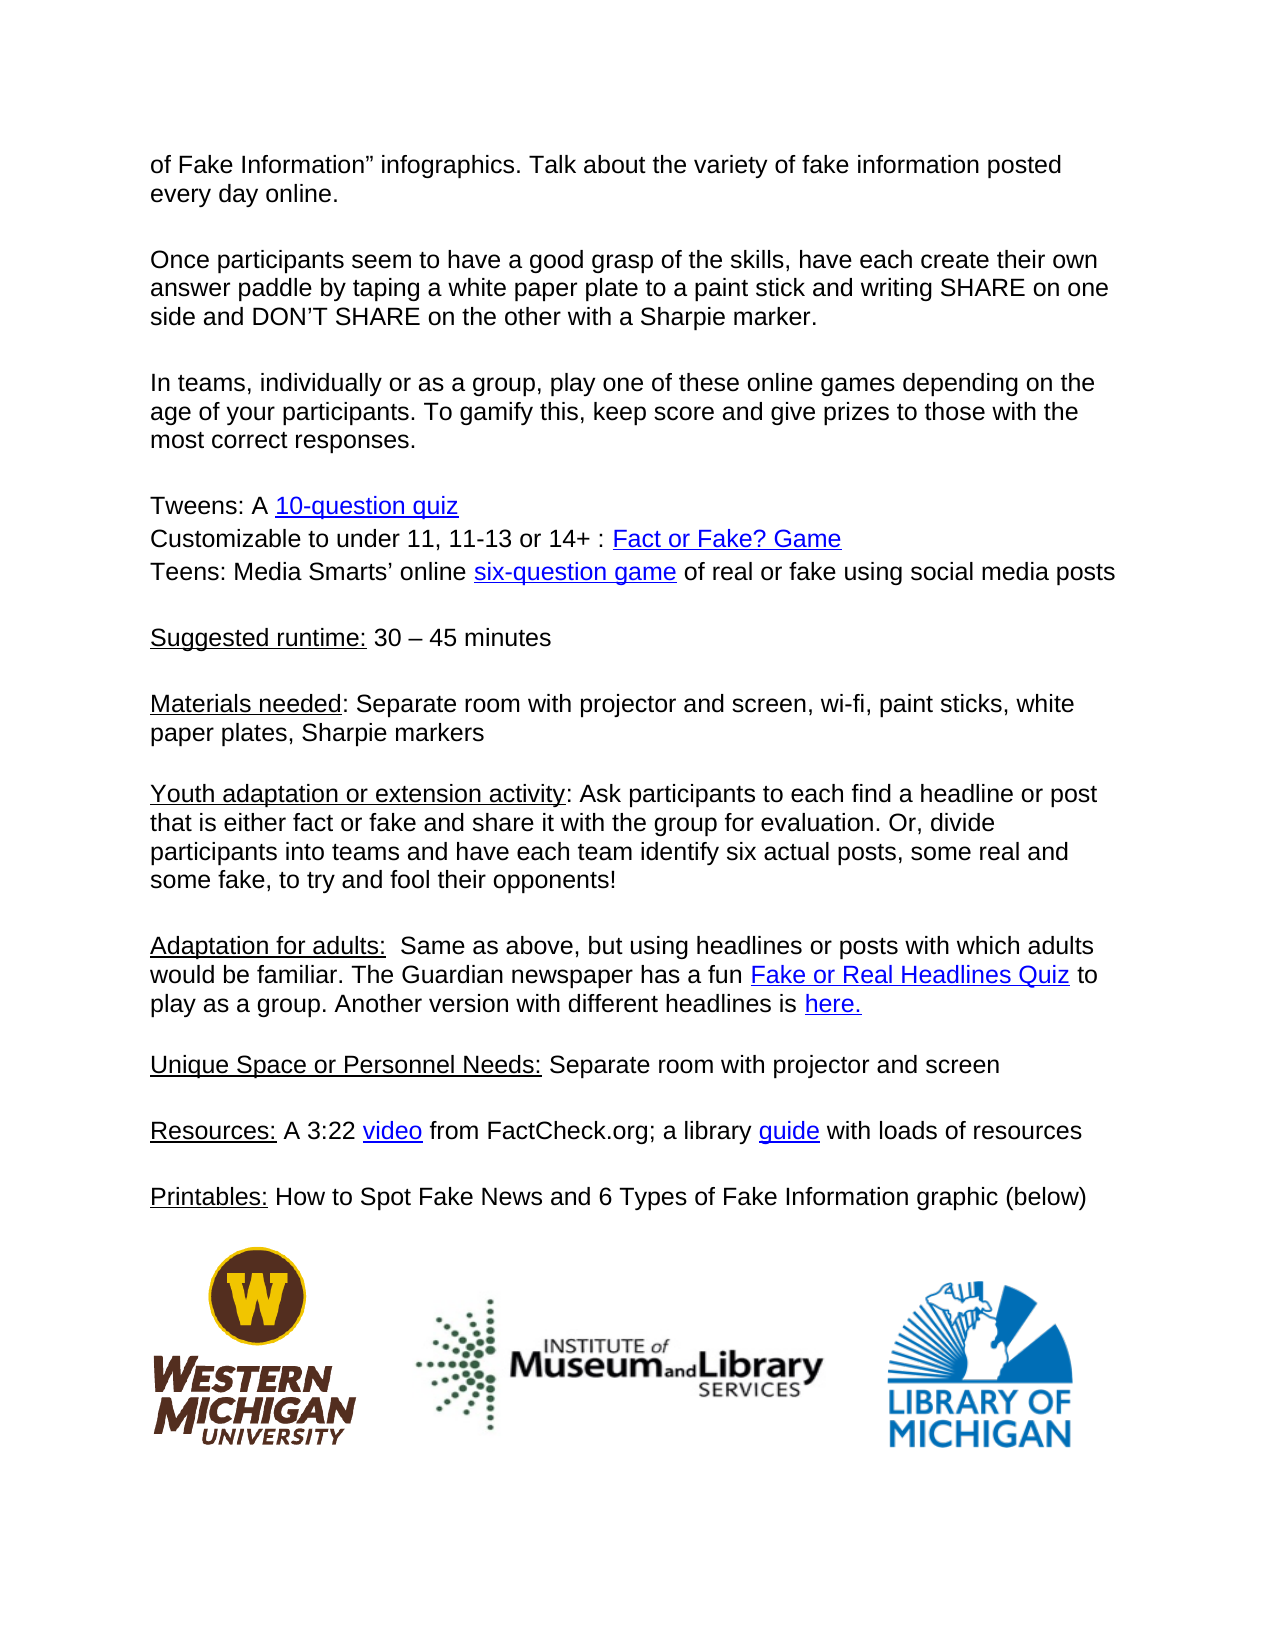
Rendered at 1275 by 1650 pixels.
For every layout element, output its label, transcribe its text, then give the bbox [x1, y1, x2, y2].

text Customizable to under 11, 11-13 or 14+ : Fact or Fake? Game [150, 524, 1125, 553]
text Printables: How to Spot Fake News and 6 Types of Fake Information graphic (below) [150, 1182, 1125, 1211]
picture [411, 1281, 837, 1448]
picture [887, 1281, 1073, 1448]
text Resources: A 3:22 video from FactCheck.org; a library guide with loads of resources [150, 1116, 1125, 1145]
text Once participants seem to have a good grasp of the skills, have each create their own answer paddle by taping a white paper plate to a paint stick and writing SHARE on one side and DON’T SHARE on the other with a Sharpie marker. [150, 244, 1125, 331]
text Adaptation for adults: Same as above, but using headlines or posts with which adults would be familiar. The Guardian newspaper has a fun Fake or Real Headlines Quiz to play as a group. Another version with different headlines is here. [150, 931, 1125, 1017]
text In teams, individually or as a group, play one of these online games depending on the age of your participants. To gamify this, keep score and give prizes to those with the most correct responses. [150, 368, 1125, 454]
text Youth adaptation or extension activity: Ask participants to each find a headline or post that is either fact or fake and share it with the group for evaluation. Or, divide participants into teams and have each team identify six actual posts, some real and some fake, to try and fool their opponents! [150, 779, 1125, 894]
text Teens: Media Smarts’ online six-question game of real or fake using social media posts [150, 557, 1125, 586]
text Materials needed: Separate room with projector and screen, wi-fi, paint sticks, white paper plates, Sharpie markers [150, 689, 1125, 746]
text Tweens: A 10-question quiz [150, 491, 1125, 520]
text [150, 150, 1125, 207]
picture [150, 1243, 361, 1448]
text Suggested runtime: 30 – 45 minutes [150, 623, 1125, 652]
text Unique Space or Personnel Needs: Separate room with projector and screen [150, 1050, 1125, 1079]
